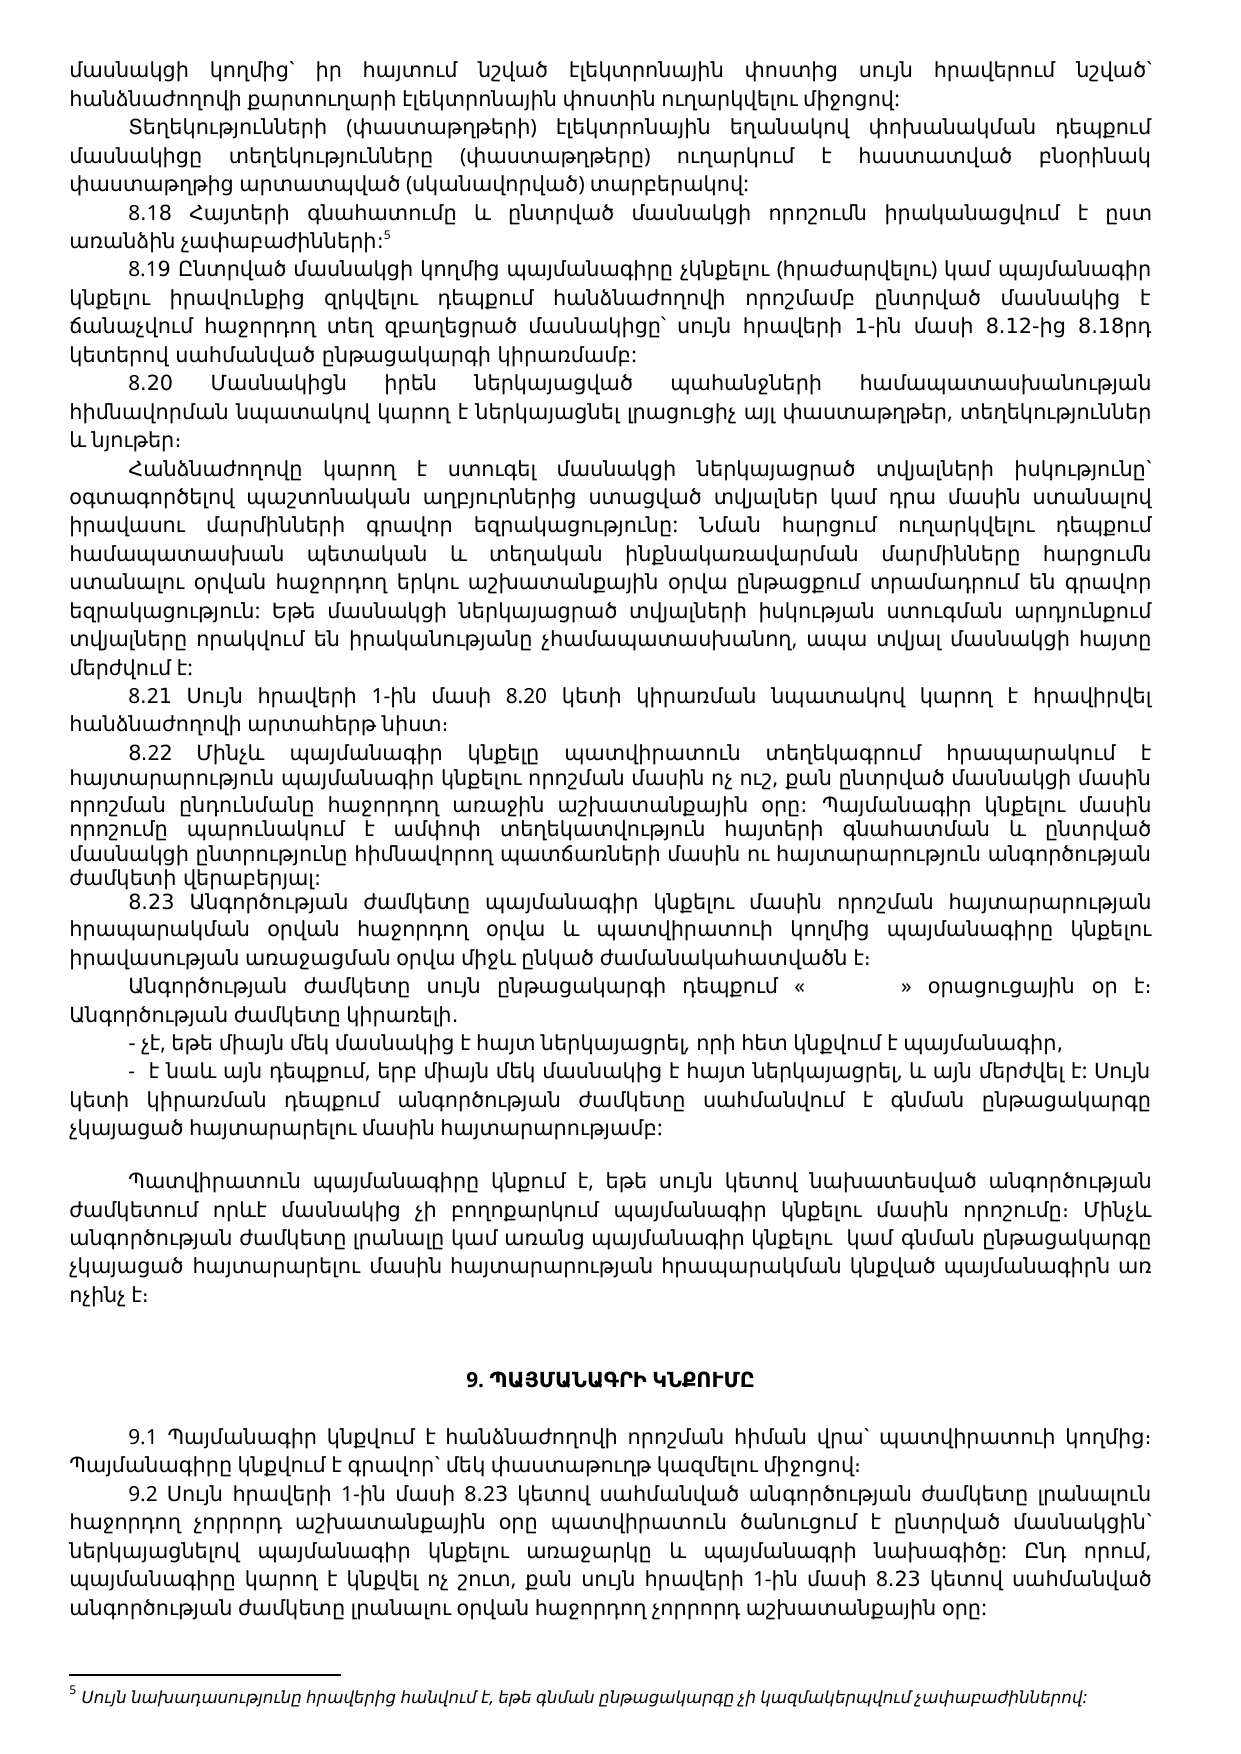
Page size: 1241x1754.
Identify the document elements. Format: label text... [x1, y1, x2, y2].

text Տեղեկությունների (փաստաթղթերի) էլեկտրոնային եղանակով փոխանակման դեպքում մասնակիցը տեղեկությունները (փաստաթղթերը) ուղարկում է հաստատված բնօրինակ փաստաթղթից արտատպված (սկանավորված) տարբերակով: [69, 112, 1152, 198]
text Պատվիրատուն պայմանագիրը կնքում է, եթե սույն կետով նախատեսված անգործության ժամկետում որևէ մասնակից չի բողոքարկում պայմանագիր կնքելու մասին որոշումը։ Մինչև անգործության ժամկետը լրանալը կամ առանց պայմանագիր կնքելու կամ գնման ընթացակարգը չկայացած հայտարարելու մասին հայտարարության հրապարակման կնքված պայմանագիրն առ ոչինչ է։ [69, 1166, 1152, 1308]
text 9.1 Պայմանագիր կնքվում է հանձնաժողովի որոշման հիման վրա` պատվիրատուի կողմից։ Պայմանագիրը կնքվում է գրավոր` մեկ փաստաթուղթ կազմելու միջոցով։ [69, 1422, 1152, 1479]
text 8.20 Մասնակիցն իրեն ներկայացված պահանջների համապատասխանության հիմնավորման նպատակով կարող է ներկայացնել լրացուցիչ այլ փաստաթղթեր, տեղեկություններ և նյութեր։ [69, 368, 1152, 454]
text Հանձնաժողովը կարող է ստուգել մասնակցի ներկայացրած տվյալների իսկությունը` օգտագործելով պաշտոնական աղբյուրներից ստացված տվյալներ կամ դրա մասին ստանալով իրավասու մարմինների գրավոր եզրակացությունը: Նման հարցում ուղարկվելու դեպքում համապատասխան պետական և տեղական ինքնակառավարման մարմինները հարցումն ստանալու օրվան հաջորդող երկու աշխատանքային օրվա ընթացքում տրամադրում են գրավոր եզրակացություն: Եթե մասնակցի ներկայացրած տվյալների իսկության ստուգման արդյունքում տվյալները որակվում են իրականությանը չհամապատասխանող, ապա տվյալ մասնակցի հայտը մերժվում է: [69, 454, 1152, 681]
text 9. ՊԱՅՄԱՆԱԳՐԻ ԿՆՔՈՒՄԸ [69, 1365, 1152, 1394]
text 8.18 Հայտերի գնահատումը և ընտրված մասնակցի որոշումն իրականացվում է ըստ առանձին չափաբաժինների: [69, 198, 1152, 254]
text 8.19 Ընտրված մասնակցի կողմից պայմանագիրը չկնքելու (հրաժարվելու) կամ պայմանագիր կնքելու իրավունքից զրկվելու դեպքում հանձնաժողովի որոշմամբ ընտրված մասնակից է ճանաչվում հաջորդող տեղ զբաղեցրած մասնակիցը՝ սույն հրավերի 1-ին մասի 8.12-ից 8.18րդ կետերով սահմանված ընթացակարգի կիրառմամբ: [69, 254, 1152, 368]
text 8.22 Մինչև պայմանագիր կնքելը պատվիրատուն տեղեկագրում հրապարակում է հայտարարություն պայմանագիր կնքելու որոշման մասին ոչ ուշ, քան ընտրված մասնակցի մասին որոշման ընդունմանը հաջորդող առաջին աշխատանքային օրը: Պայմանագիր կնքելու մասին որոշումը պարունակում է ամփոփ տեղեկատվություն հայտերի գնահատման և ընտրված մասնակցի ընտրությունը հիմնավորող պատճառների մասին ու հայտարարություն անգործության ժամկետի վերաբերյալ: [69, 738, 1152, 890]
text - է նաև այն դեպքում, երբ միայն մեկ մասնակից է հայտ ներկայացրել, և այն մերժվել է: Սույն կետի կիրառման դեպքում անգործության ժամկետը սահմանվում է գնման ընթացակարգը չկայացած հայտարարելու մասին հայտարարությամբ: [69, 1057, 1152, 1142]
text 8.23 Անգործության ժամկետը պայմանագիր կնքելու մասին որոշման հայտարարության հրապարակման օրվան հաջորդող օրվա և պատվիրատուի կողմից պայմանագիրը կնքելու իրավասության առաջացման օրվա միջև ընկած ժամանակահատվածն է։ [69, 890, 1152, 971]
text 8.21 Սույն հրավերի 1-ին մասի 8.20 կետի կիրառման նպատակով կարող է հրավիրվել հանձնաժողովի արտահերթ նիստ։ [69, 681, 1152, 738]
text - չէ, եթե միայն մեկ մասնակից է հայտ ներկայացրել, որի հետ կնքվում է պայմանագիր, [69, 1028, 1152, 1057]
text Անգործության ժամկետը սույն ընթացակարգի դեպքում « » օրացուցային օր է։ Անգործության ժամկետը կիրառելի. [69, 971, 1152, 1028]
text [69, 56, 1152, 112]
text 9.2 Սույն հրավերի 1-ին մասի 8.23 կետով սահմանված անգործության ժամկետը լրանալուն հաջորդող չորրորդ աշխատանքային օրը պատվիրատուն ծանուցում է ընտրված մասնակցին` ներկայացնելով պայմանագիր կնքելու առաջարկը և պայմանագրի նախագիծը: Ընդ որում, պայմանագիրը կարող է կնքվել ոչ շուտ, քան սույն հրավերի 1-ին մասի 8.23 կետով սահմանված անգործության ժամկետը լրանալու օրվան հաջորդող չորրորդ աշխատանքային օրը: [69, 1479, 1152, 1621]
